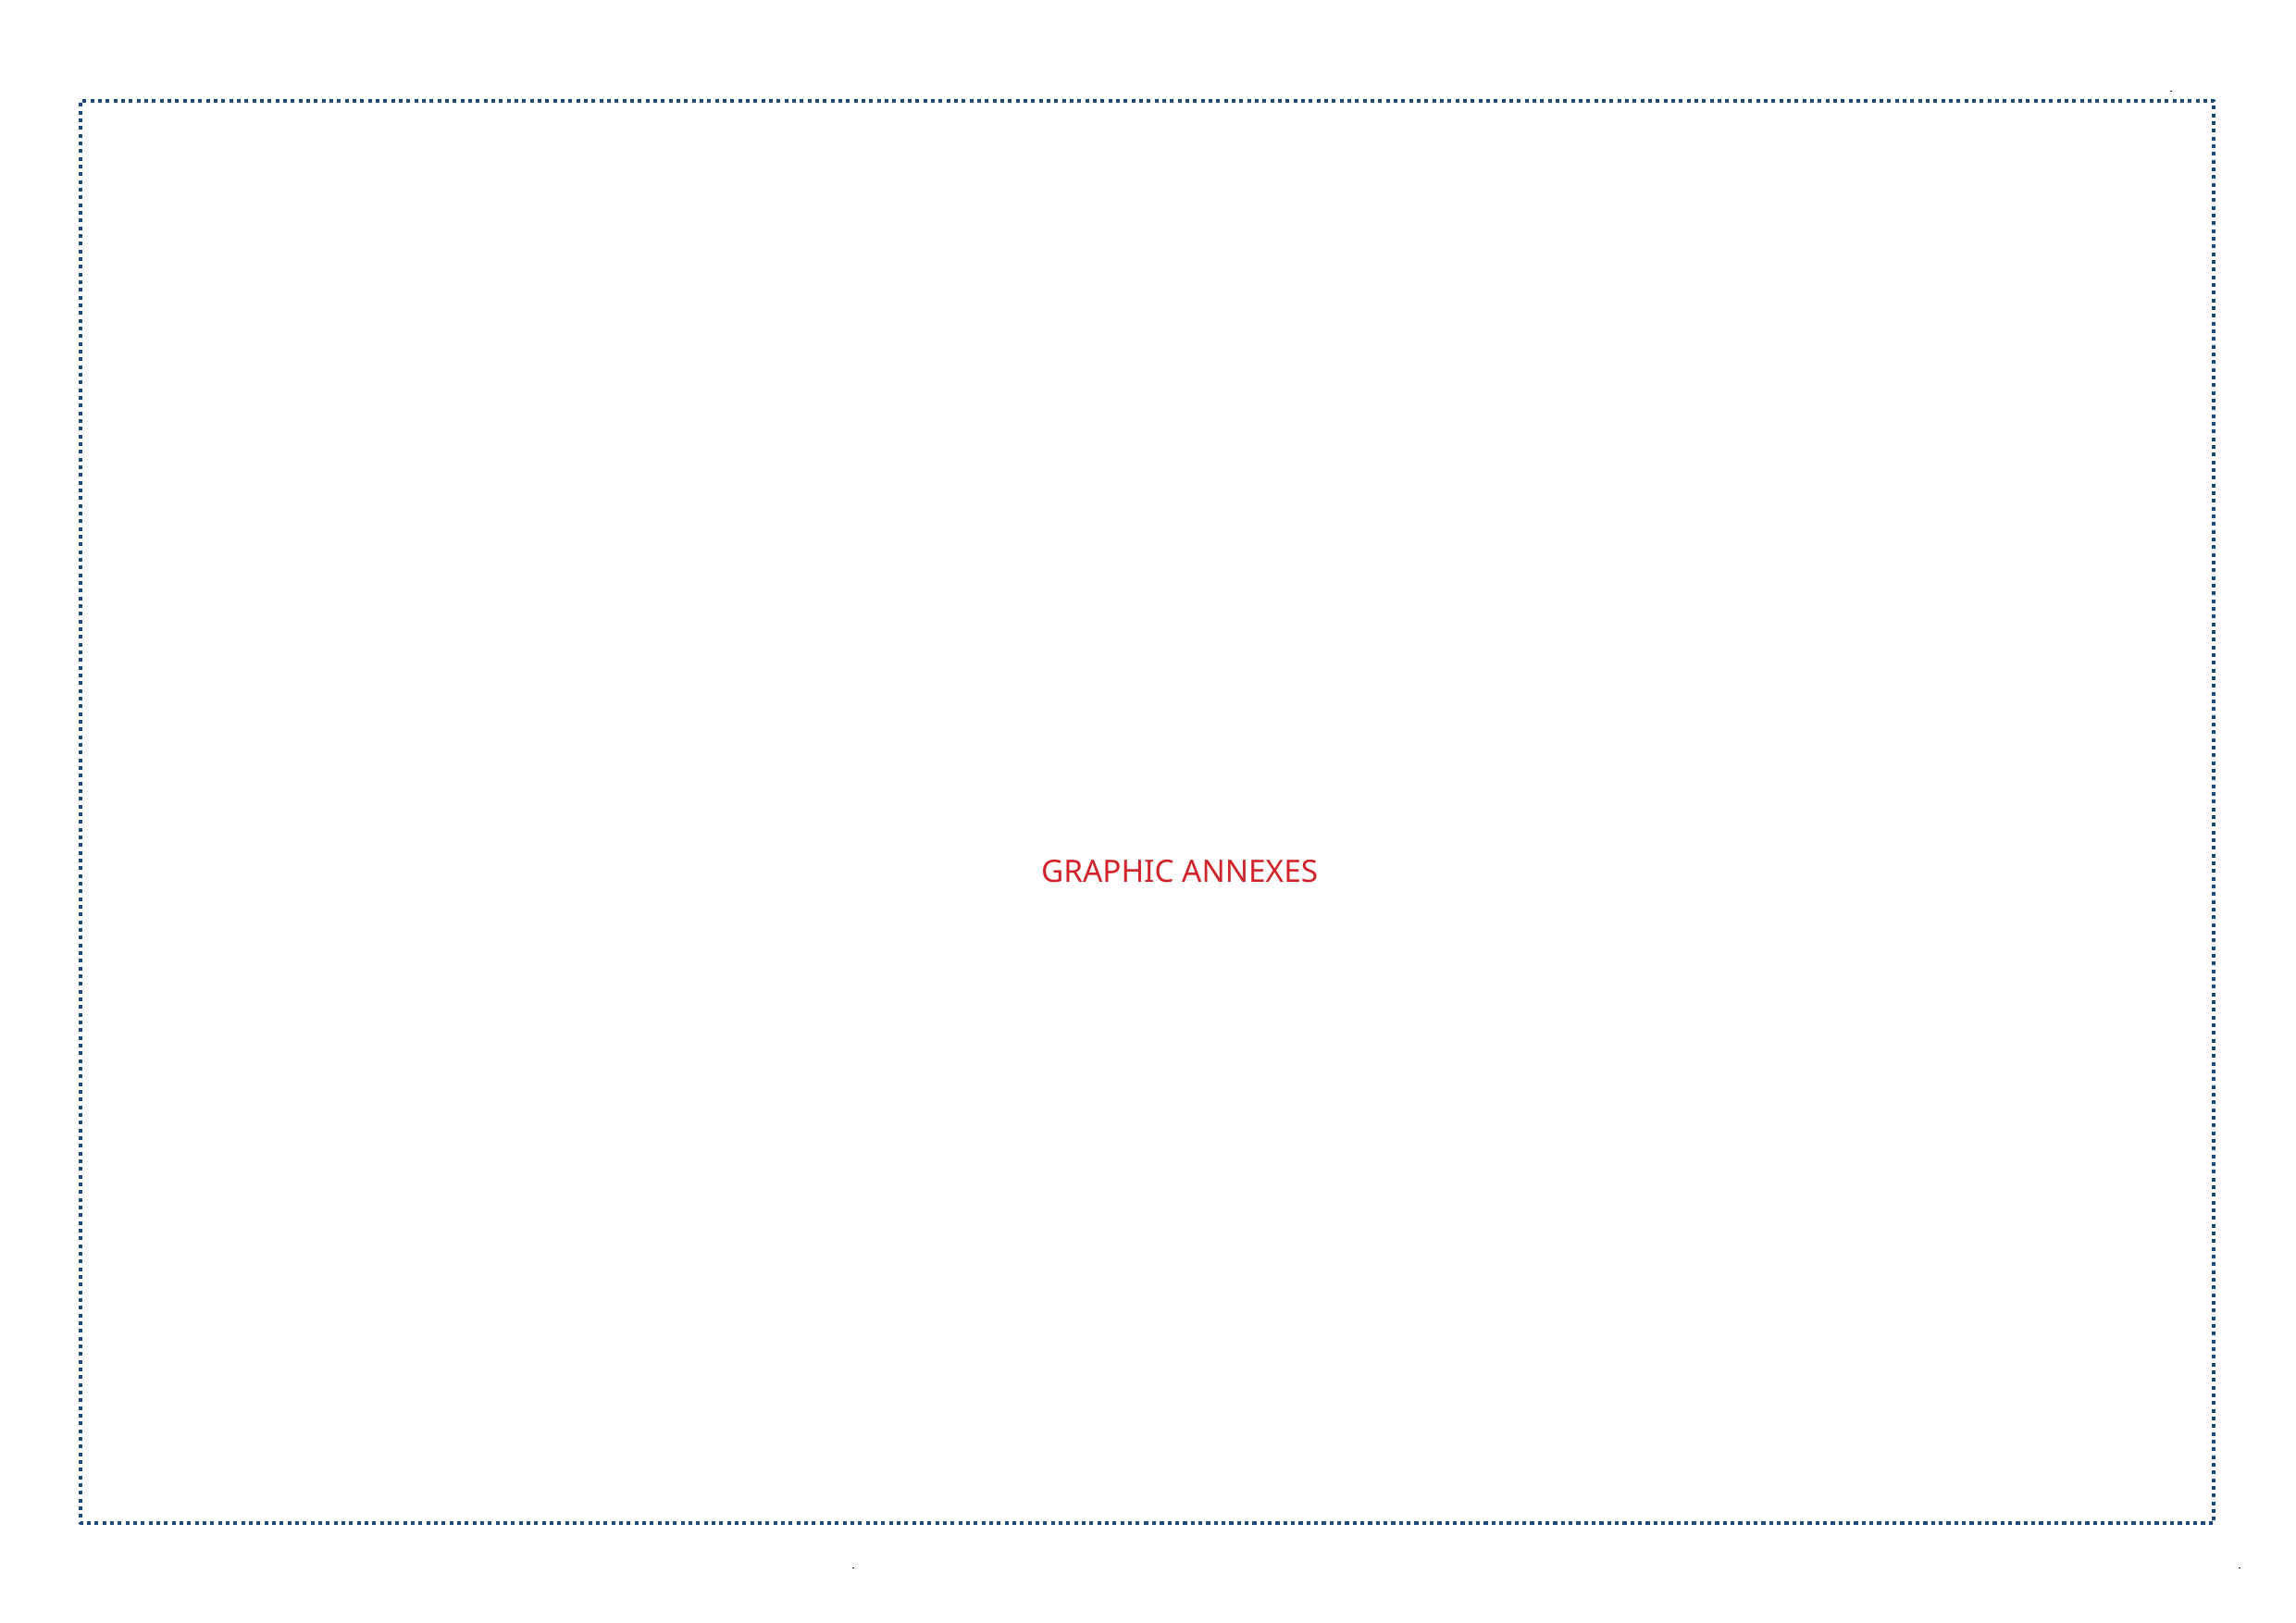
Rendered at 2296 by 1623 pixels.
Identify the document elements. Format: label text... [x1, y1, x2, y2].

text GRAPHIC ANNEXES [164, 849, 2195, 891]
